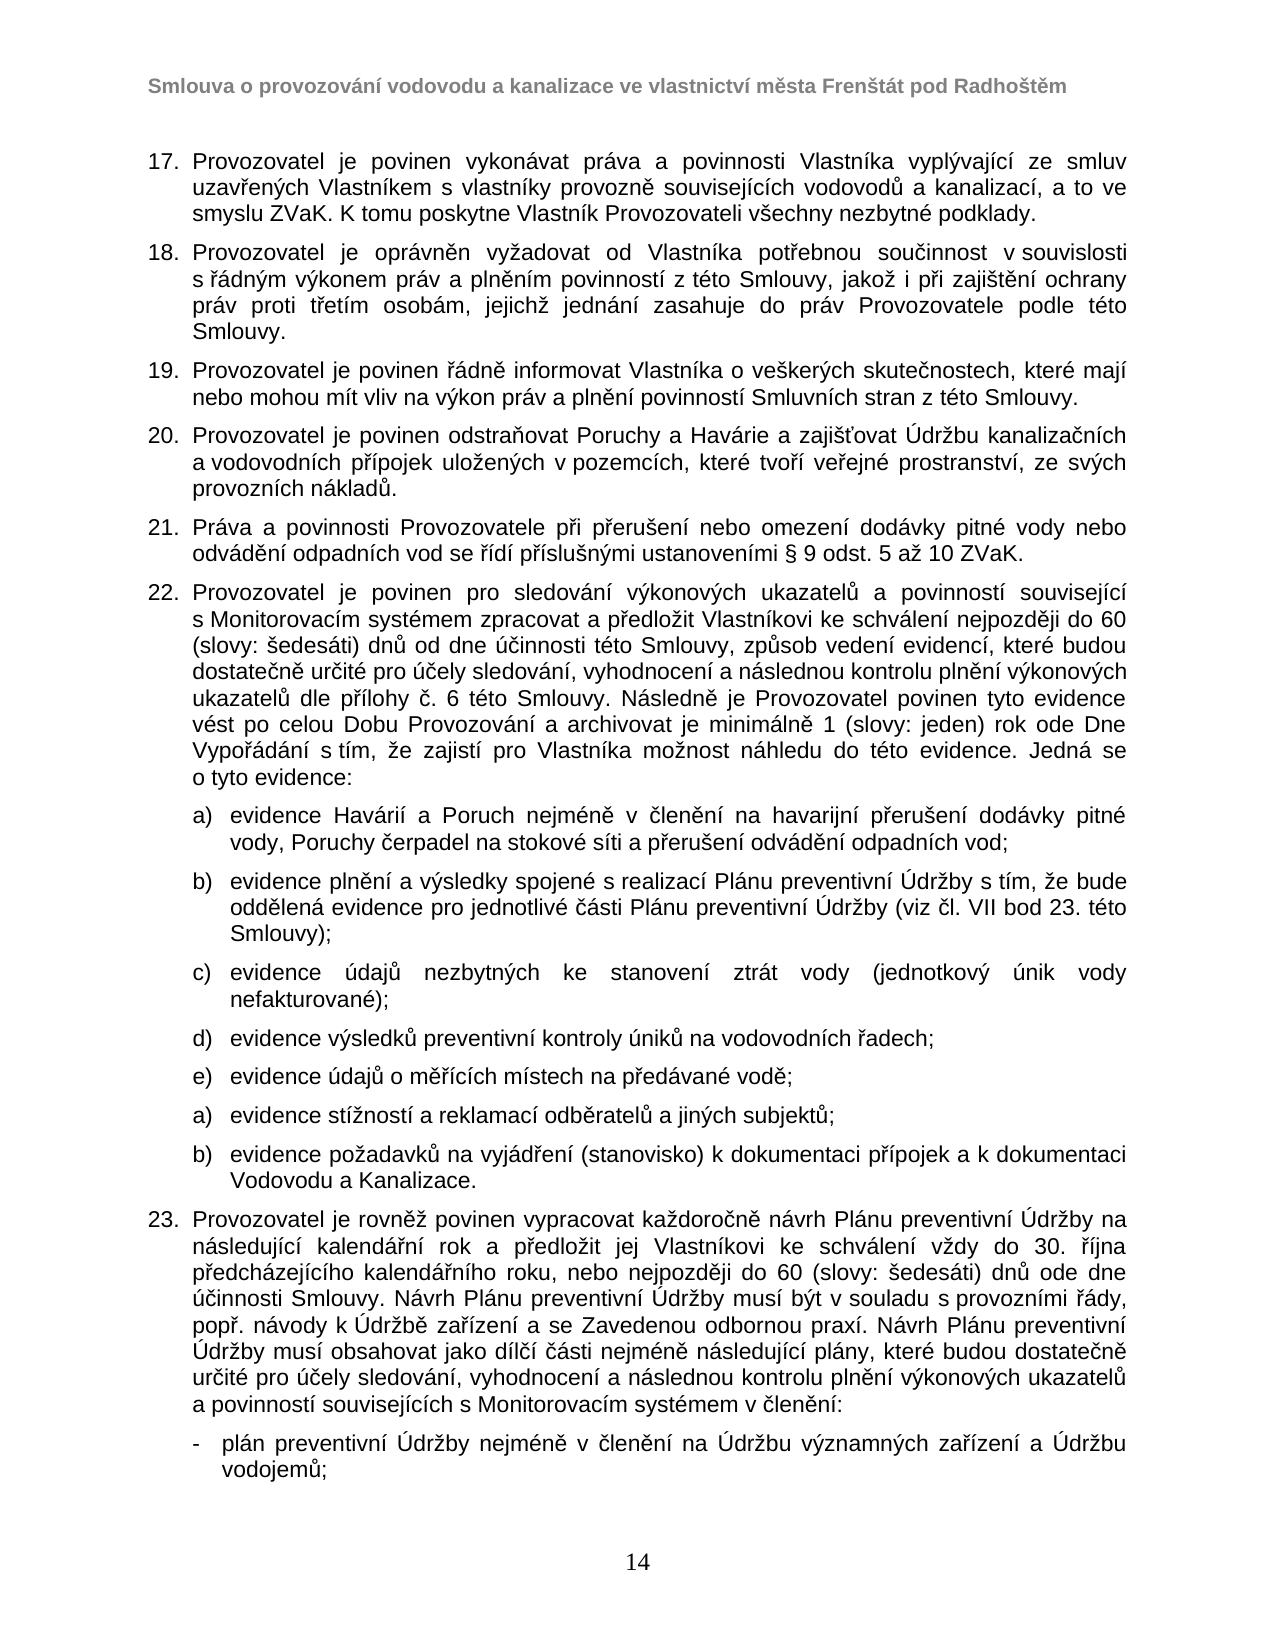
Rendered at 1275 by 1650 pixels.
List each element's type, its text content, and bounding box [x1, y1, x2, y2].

list Provozovatel je rovněž povinen vypracovat každoročně návrh Plánu preventivní Údržby na následující kalendářní rok a předložit jej Vlastníkovi ke schválení vždy do 30. října předcházejícího kalendářního roku, nebo nejpozději do 60 (slovy: šedesáti) dnů ode dne účinnosti Smlouvy. Návrh Plánu preventivní Údržby musí být v souladu s provozními řády, popř. návody k Údržbě zařízení a se Zavedenou odbornou praxí. Návrh Plánu preventivní Údržby musí obsahovat jako dílčí části nejméně následující plány, které budou dostatečně určité pro účely sledování, vyhodnocení a následnou kontrolu plnění výkonových ukazatelů a povinností souvisejících s Monitorovacím systémem v členění: [148, 1206, 1127, 1417]
list evidence plnění a výsledky spojené s realizací Plánu preventivní Údržby s tím, že bude oddělená evidence pro jednotlivé části Plánu preventivní Údržby (viz čl. VII bod 23. této Smlouvy); [192, 868, 1127, 947]
list Práva a povinnosti Provozovatele při přerušení nebo omezení dodávky pitné vody nebo odvádění odpadních vod se řídí příslušnými ustanoveními § 9 odst. 5 až 10 ZVaK. [148, 514, 1127, 567]
list evidence výsledků preventivní kontroly úniků na vodovodních řadech; [192, 1024, 1127, 1051]
list evidence požadavků na vyjádření (stanovisko) k dokumentaci přípojek a k dokumentaci Vodovodu a Kanalizace. [192, 1141, 1127, 1194]
list evidence stížností a reklamací odběratelů a jiných subjektů; [192, 1102, 1127, 1128]
list evidence údajů o měřících místech na předávané vodě; [192, 1063, 1127, 1090]
list evidence údajů nezbytných ke stanovení ztrát vody (jednotkový únik vody nefakturované); [192, 959, 1127, 1012]
list plán preventivní Údržby nejméně v členění na Údržbu významných zařízení a Údržbu vodojemů; [192, 1429, 1127, 1482]
list Provozovatel je povinen pro sledování výkonových ukazatelů a povinností související s Monitorovacím systémem zpracovat a předložit Vlastníkovi ke schválení nejpozději do 60 (slovy: šedesáti) dnů od dne účinnosti této Smlouvy, způsob vedení evidencí, které budou dostatečně určité pro účely sledování, vyhodnocení a následnou kontrolu plnění výkonových ukazatelů dle přílohy č. 6 této Smlouvy. Následně je Provozovatel povinen tyto evidence vést po celou Dobu Provozování a archivovat je minimálně 1 (slovy: jeden) rok ode Dne Vypořádání s tím, že zajistí pro Vlastníka možnost náhledu do této evidence. Jedná se o tyto evidence: [148, 579, 1127, 790]
list Provozovatel je povinen odstraňovat Poruchy a Havárie a zajišťovat Údržbu kanalizačních a vodovodních přípojek uložených v pozemcích, které tvoří veřejné prostranství, ze svých provozních nákladů. [148, 422, 1127, 501]
list evidence Havárií a Poruch nejméně v členění na havarijní přerušení dodávky pitné vody, Poruchy čerpadel na stokové síti a přerušení odvádění odpadních vod; [192, 802, 1127, 855]
list Provozovatel je povinen řádně informovat Vlastníka o veškerých skutečnostech, které mají nebo mohou mít vliv na výkon práv a plnění povinností Smluvních stran z této Smlouvy. [148, 357, 1127, 410]
list Provozovatel je oprávněn vyžadovat od Vlastníka potřebnou součinnost v souvislosti s řádným výkonem práv a plněním povinností z této Smlouvy, jakož i při zajištění ochrany práv proti třetím osobám, jejichž jednání zasahuje do práv Provozovatele podle této Smlouvy. [148, 239, 1127, 345]
list Provozovatel je povinen vykonávat práva a povinnosti Vlastníka vyplývající ze smluv uzavřených Vlastníkem s vlastníky provozně souvisejících vodovodů a kanalizací, a to ve smyslu ZVaK. K tomu poskytne Vlastník Provozovateli všechny nezbytné podklady. [148, 148, 1127, 227]
